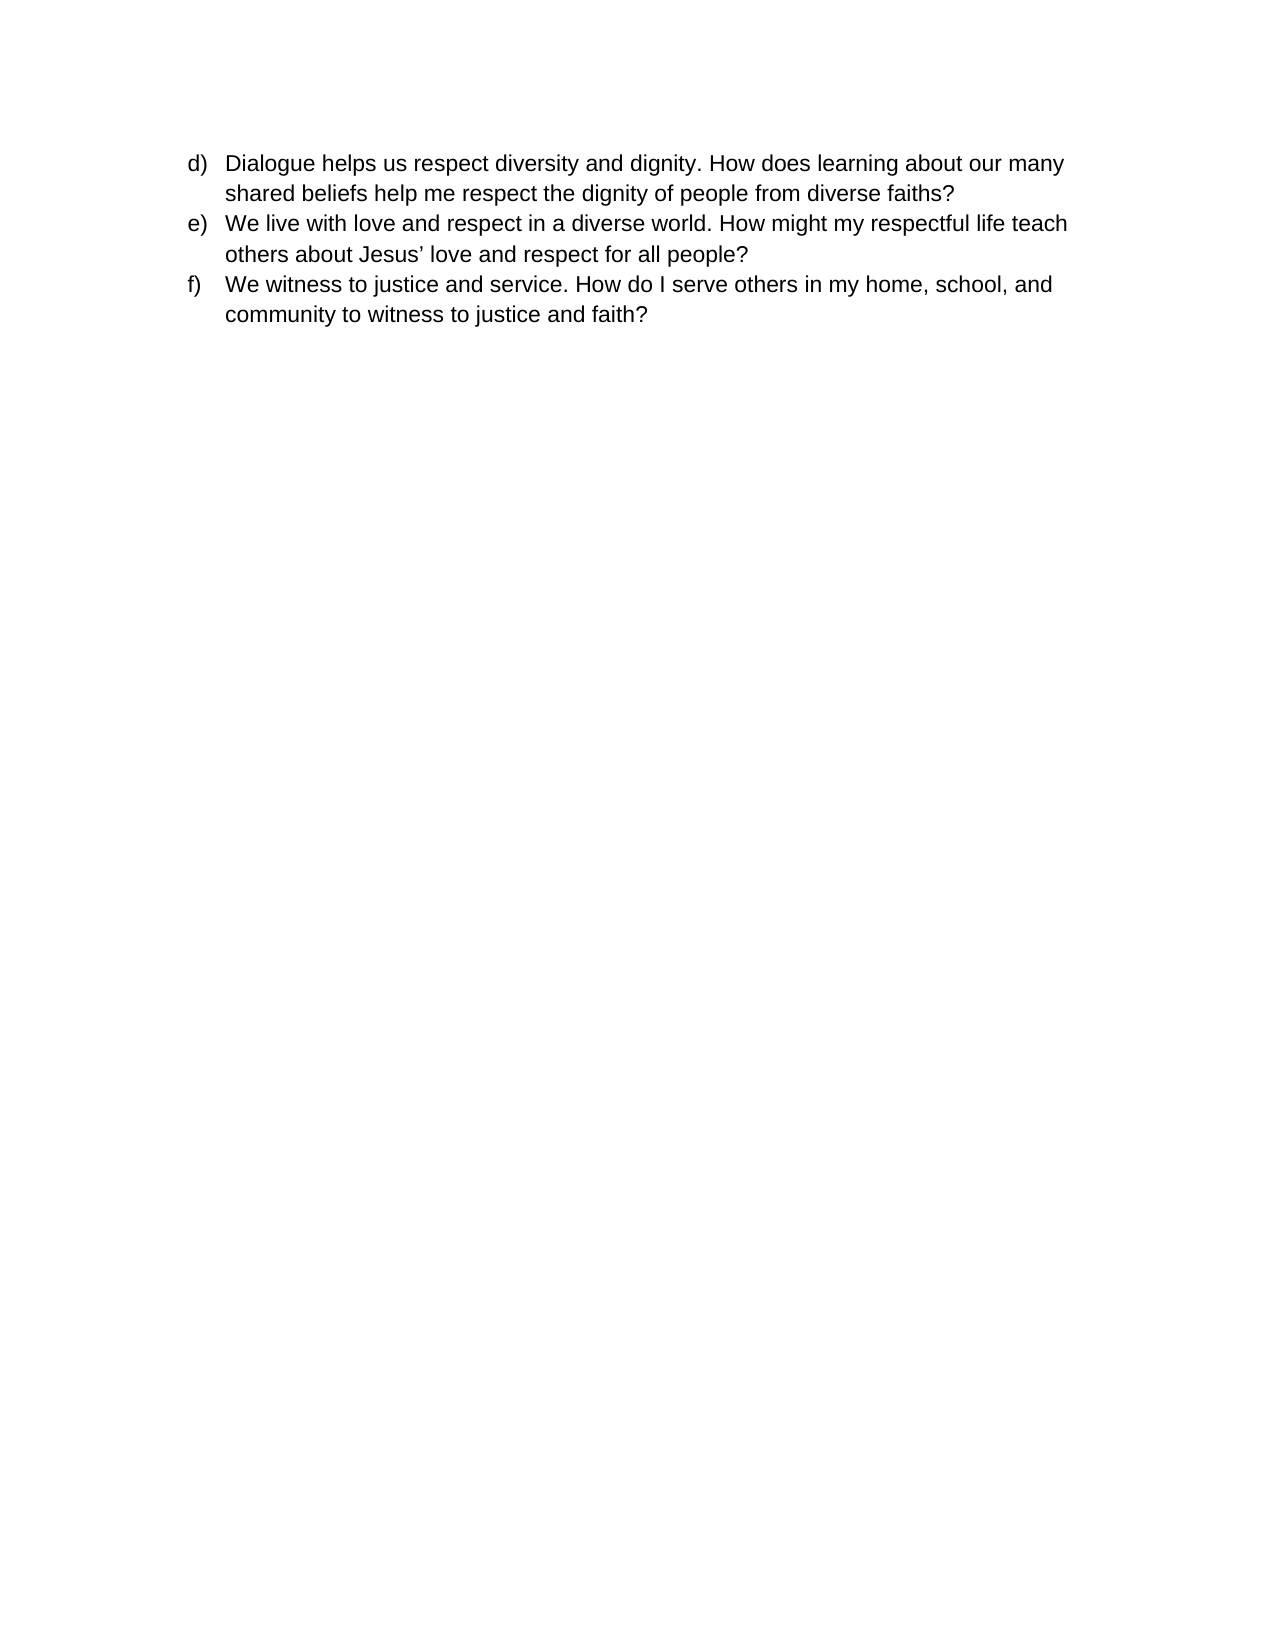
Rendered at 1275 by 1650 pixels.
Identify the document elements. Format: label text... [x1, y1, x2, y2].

list We witness to justice and service. How do I serve others in my home, school, and community to witness to justice and faith? [187, 271, 1125, 327]
list Dialogue helps us respect diversity and dignity. How does learning about our many shared beliefs help me respect the dignity of people from diverse faiths? [187, 150, 1125, 207]
list We live with love and respect in a diverse world. How might my respectful life teach others about Jesus’ love and respect for all people? [187, 210, 1125, 267]
